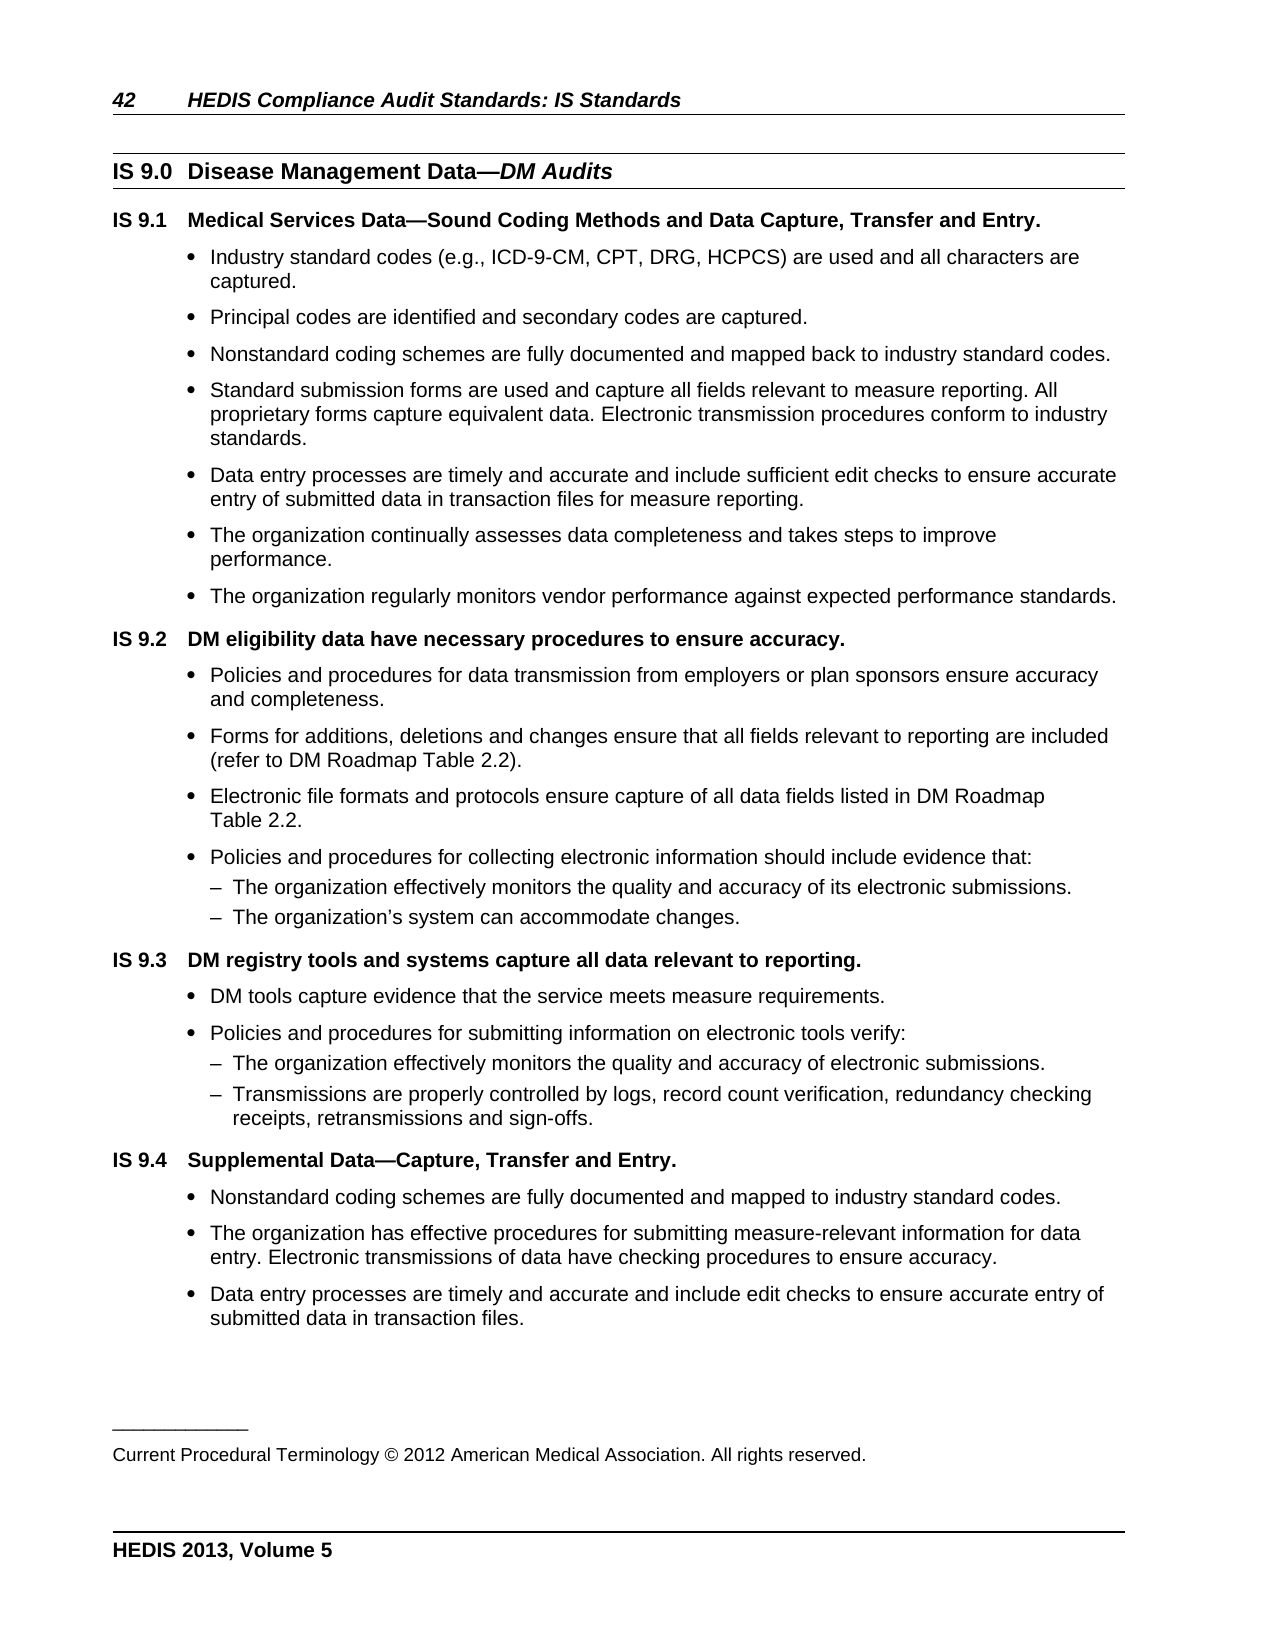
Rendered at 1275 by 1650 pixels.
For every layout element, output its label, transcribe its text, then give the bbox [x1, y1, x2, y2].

text Standard submission forms are used and capture all fields relevant to measure reporting. All proprietary forms capture equivalent data. Electronic transmission procedures conform to industry standards. [187, 378, 1125, 450]
text Policies and procedures for data transmission from employers or plan sponsors ensure accuracy and completeness. [187, 663, 1125, 711]
text Policies and procedures for submitting information on electronic tools verify: [187, 1021, 1125, 1045]
text Current Procedural Terminology © 2012 American Medical Association. All rights reserved. [112, 1444, 1125, 1466]
text Industry standard codes (e.g., ICD-9-CM, CPT, DRG, HCPCS) are used and all characters are captured. [187, 244, 1125, 293]
text IS 9.2 DM eligibility data have necessary procedures to ensure accuracy. [112, 627, 1125, 651]
text Nonstandard coding schemes are fully documented and mapped to industry standard codes. [187, 1184, 1125, 1208]
text Policies and procedures for collecting electronic information should include evidence that: [187, 844, 1125, 869]
text _____________ [112, 1410, 1125, 1432]
text The organization continually assesses data completeness and takes steps to improve performance. [187, 523, 1125, 571]
text Forms for additions, deletions and changes ensure that all fields relevant to reporting are included (refer to DM Roadmap Table 2.2). [187, 723, 1125, 772]
text Principal codes are identified and secondary codes are captured. [187, 305, 1125, 329]
text Electronic file formats and protocols ensure capture of all data fields listed in DM Roadmap Table 2.2. [187, 784, 1125, 832]
text The organization’s system can accommodate changes. [210, 905, 1125, 929]
text Data entry processes are timely and accurate and include edit checks to ensure accurate entry of submitted data in transaction files. [187, 1282, 1125, 1329]
text The organization regularly monitors vendor performance against expected performance standards. [187, 584, 1125, 608]
text The organization has effective procedures for submitting measure-relevant information for data entry. Electronic transmissions of data have checking procedures to ensure accuracy. [187, 1221, 1125, 1269]
text IS 9.4 Supplemental Data—Capture, Transfer and Entry. [112, 1148, 1125, 1172]
text IS 9.3 DM registry tools and systems capture all data relevant to reporting. [112, 948, 1125, 972]
text Data entry processes are timely and accurate and include sufficient edit checks to ensure accurate entry of submitted data in transaction files for measure reporting. [187, 463, 1125, 511]
text DM tools capture evidence that the service meets measure requirements. [187, 984, 1125, 1008]
subtitle IS 9.0 Disease Management Data—DM Audits [112, 154, 1125, 189]
text IS 9.1 Medical Services Data—Sound Coding Methods and Data Capture, Transfer and Entry. [112, 208, 1125, 232]
text Transmissions are properly controlled by logs, record count verification, redundancy checking receipts, retransmissions and sign-offs. [210, 1081, 1125, 1129]
text The organization effectively monitors the quality and accuracy of electronic submissions. [210, 1051, 1125, 1075]
text The organization effectively monitors the quality and accuracy of its electronic submissions. [210, 875, 1125, 899]
text Nonstandard coding schemes are fully documented and mapped back to industry standard codes. [187, 342, 1125, 366]
